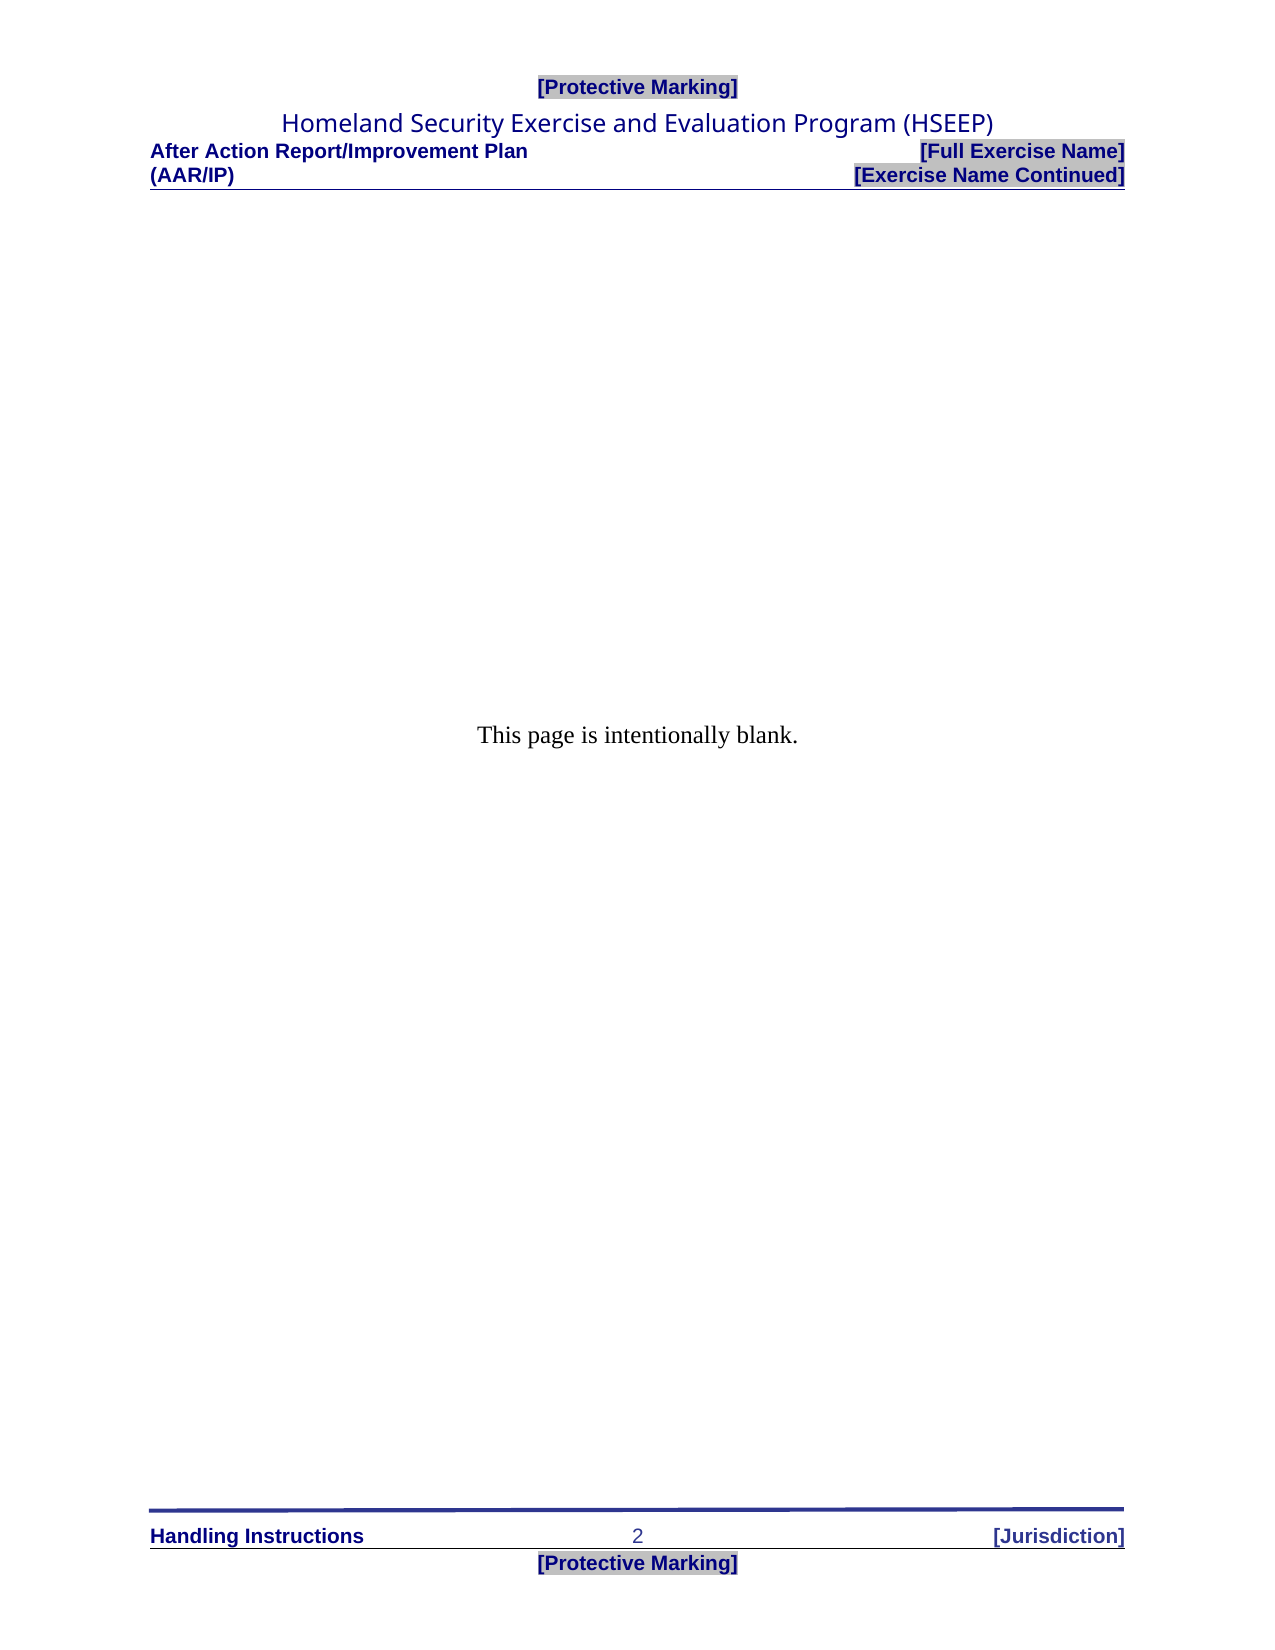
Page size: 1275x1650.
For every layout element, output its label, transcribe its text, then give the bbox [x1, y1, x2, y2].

text This page is intentionally blank. [150, 720, 1125, 749]
